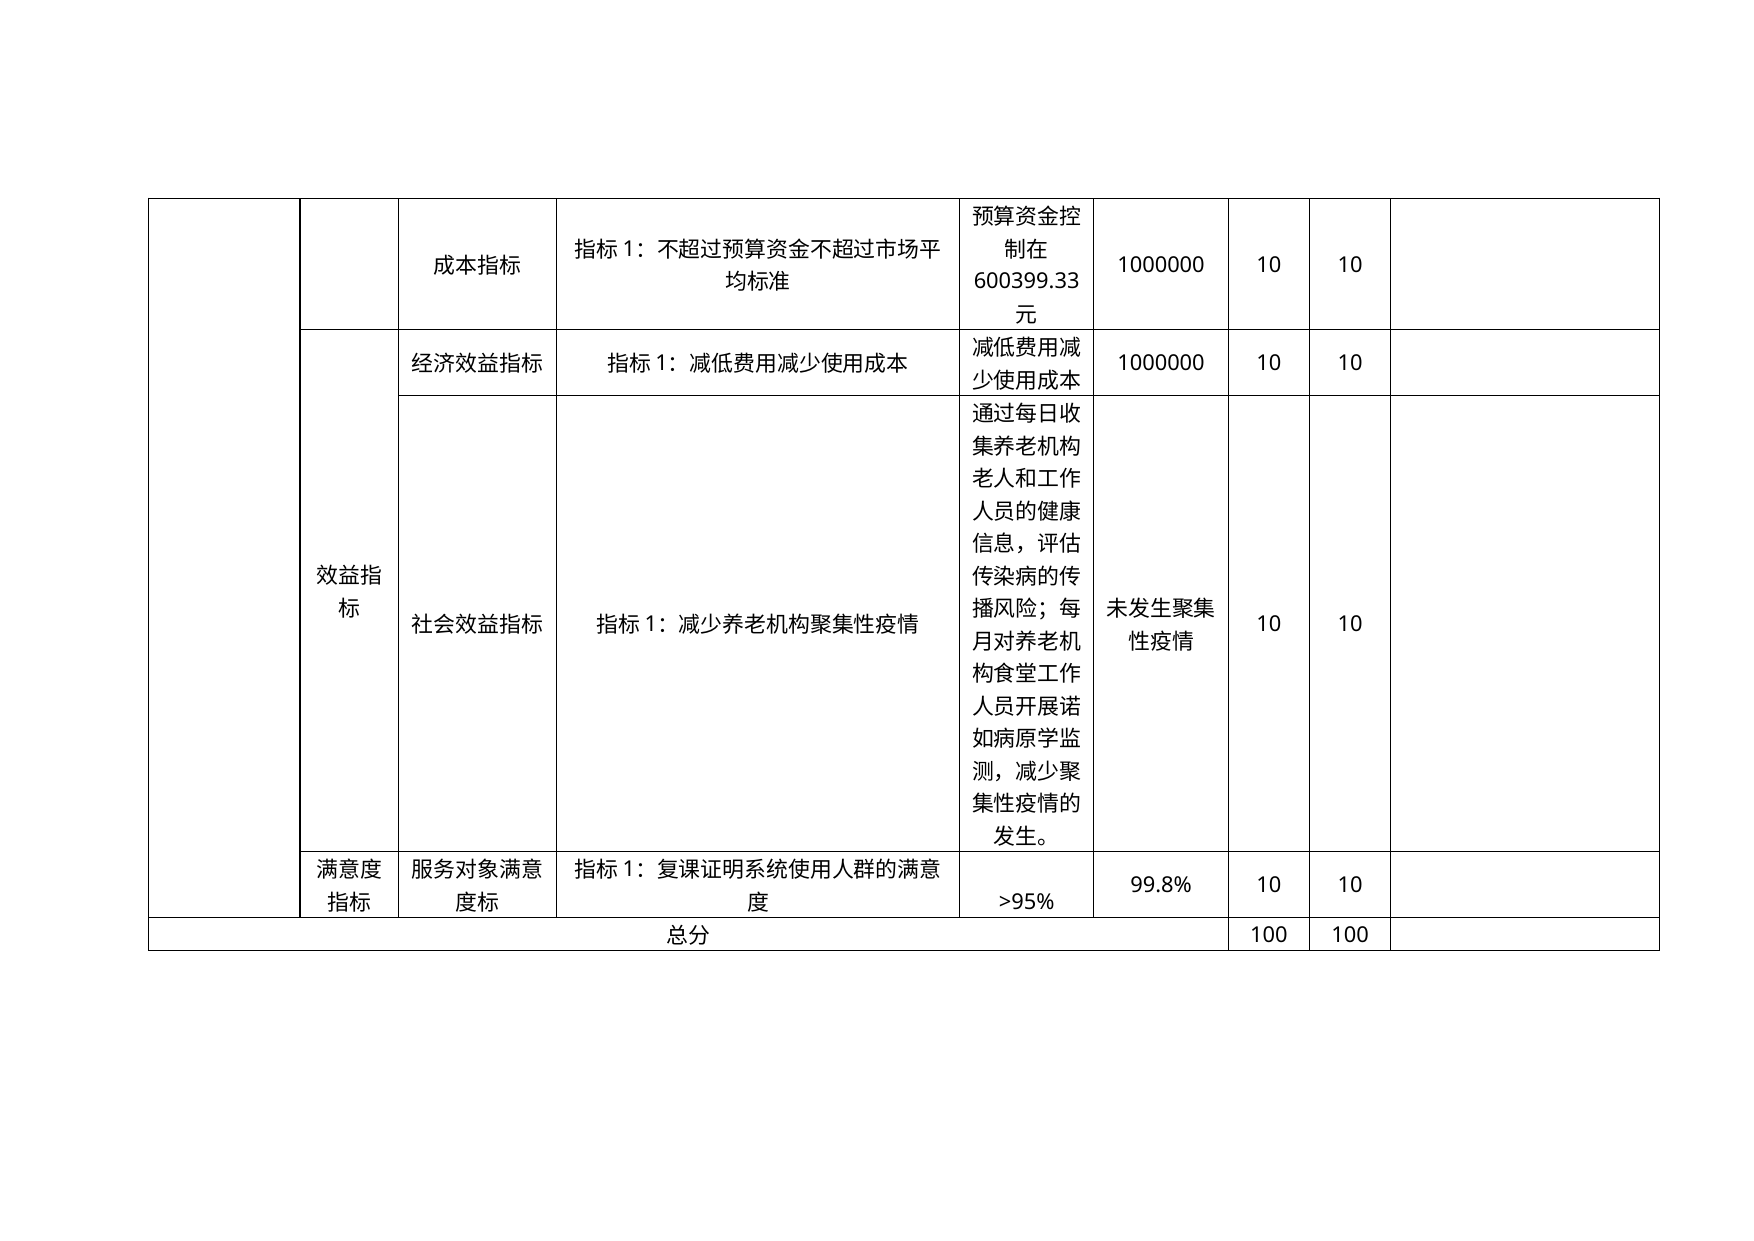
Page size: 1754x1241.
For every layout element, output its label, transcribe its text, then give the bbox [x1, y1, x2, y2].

table_cell 通过每日收集养老机构老人和工作人员的健康信息，评估传染病的传播风险；每月对养老机构食堂工作人员开展诺如病原学监测，减少聚集性疫情的发生。 [960, 396, 1093, 851]
table_cell 10 [1310, 852, 1390, 917]
table_cell 10 [1229, 852, 1309, 917]
table_cell 服务对象满意度标 [399, 852, 556, 917]
table_cell 预算资金控制在600399.33元 [960, 199, 1093, 329]
table_cell 满意度指标 [301, 852, 398, 917]
table_cell 成本指标 [399, 199, 556, 329]
table_cell [1391, 396, 1659, 851]
table_cell >95% [960, 852, 1093, 917]
table_cell 指标1：不超过预算资金不超过市场平均标准 [557, 199, 959, 329]
table_cell 减低费用减少使用成本 [960, 330, 1093, 395]
table_cell [1391, 330, 1659, 395]
table_cell 10 [1310, 330, 1390, 395]
table_cell 指标1：减低费用减少使用成本 [557, 330, 959, 395]
table_cell 1000000 [1094, 330, 1228, 395]
table_cell 10 [1229, 199, 1309, 329]
table_cell 100 [1310, 918, 1390, 950]
table_cell 效益指标 [301, 330, 398, 851]
table_cell 1000000 [1094, 199, 1228, 329]
table_cell [1391, 852, 1659, 917]
table_cell 指标1：减少养老机构聚集性疫情 [557, 396, 959, 851]
table_cell 10 [1229, 330, 1309, 395]
table_cell 99.8% [1094, 852, 1228, 917]
table_cell [1391, 199, 1659, 329]
table_cell 总分 [149, 918, 1228, 950]
table_cell 100 [1229, 918, 1309, 950]
table_cell 10 [1310, 396, 1390, 851]
table_cell 社会效益指标 [399, 396, 556, 851]
table_cell 未发生聚集性疫情 [1094, 396, 1228, 851]
table_cell 10 [1229, 396, 1309, 851]
table_cell 10 [1310, 199, 1390, 329]
table_cell [1391, 918, 1659, 950]
table_cell 经济效益指标 [399, 330, 556, 395]
table_cell 指标1：复课证明系统使用人群的满意度 [557, 852, 959, 917]
